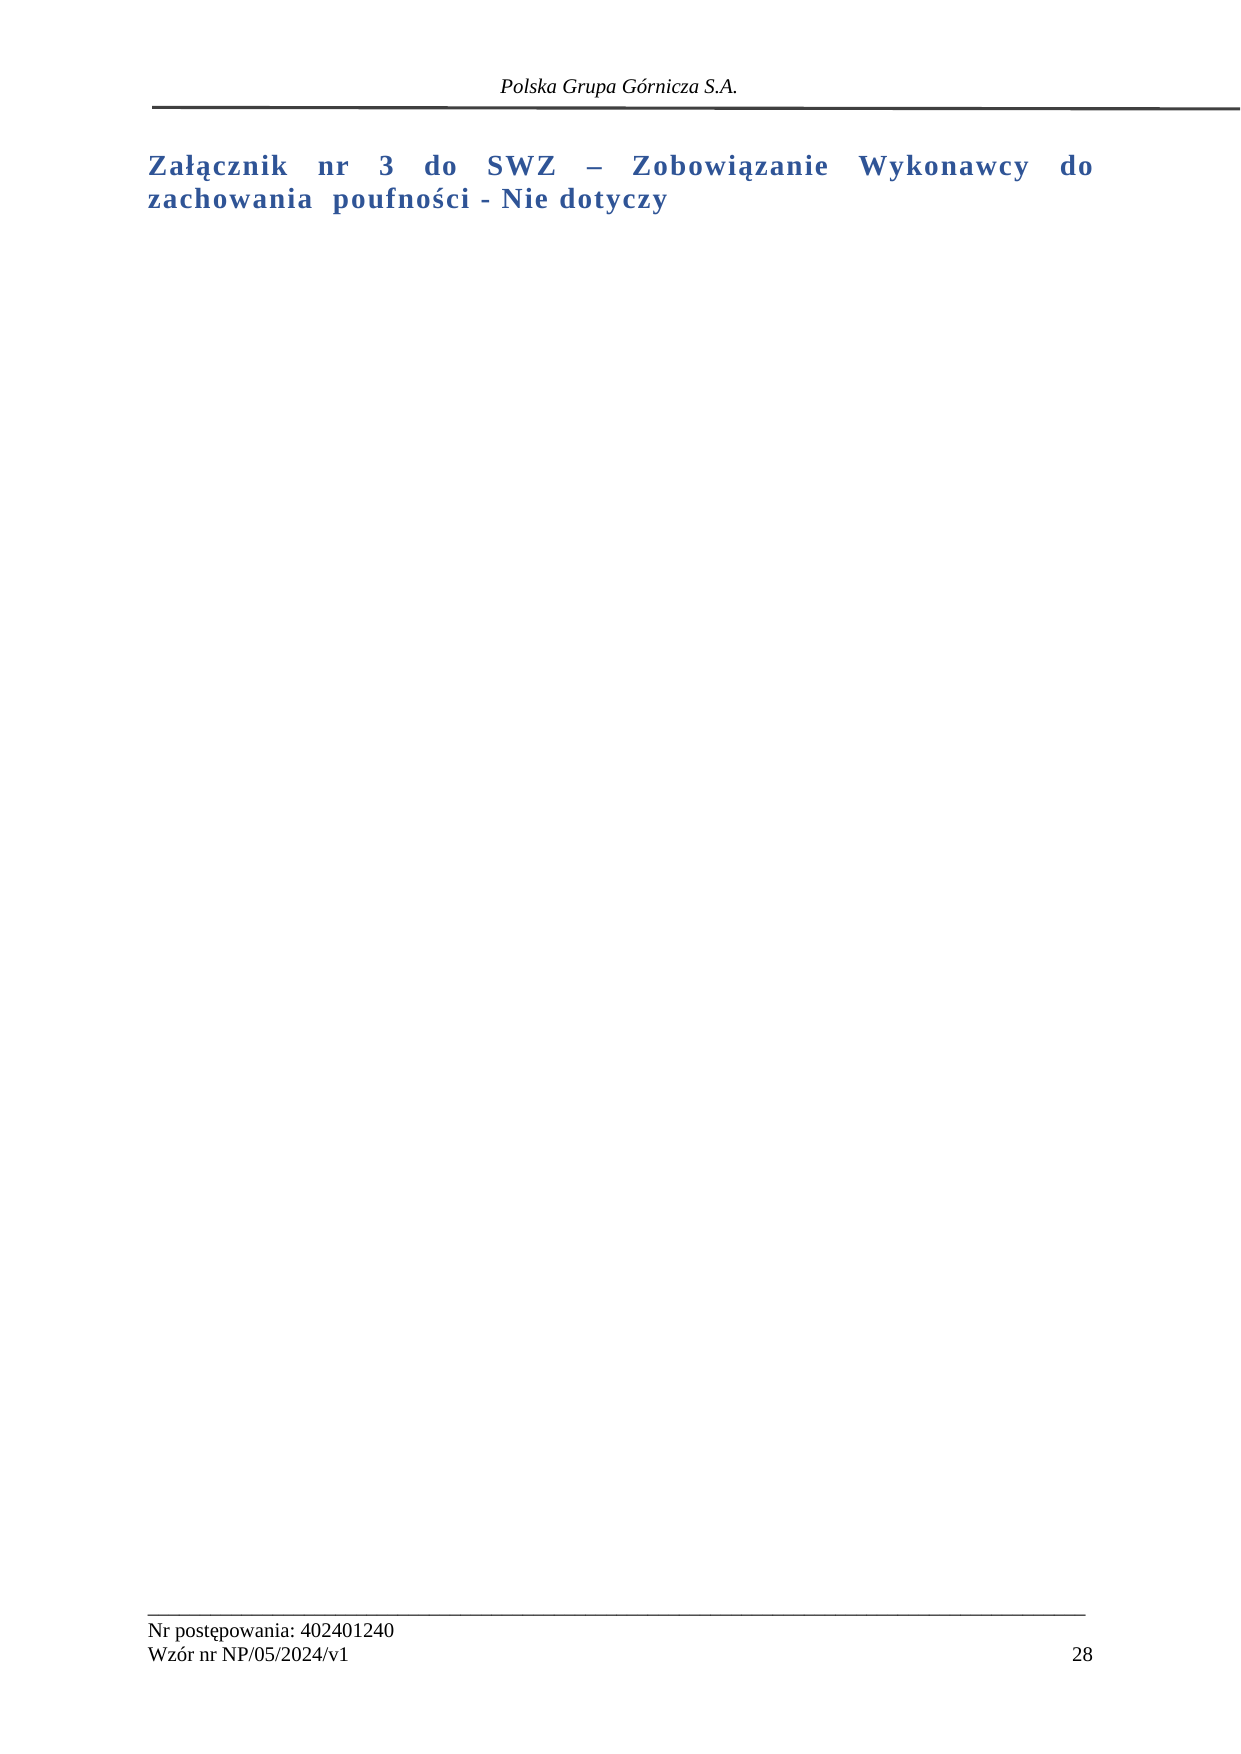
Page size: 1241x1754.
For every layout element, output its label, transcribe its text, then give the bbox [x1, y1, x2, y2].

text Załącznik nr 3 do SWZ – Zobowiązanie Wykonawcy do zachowania poufności - Nie dotyczy [148, 148, 1093, 215]
